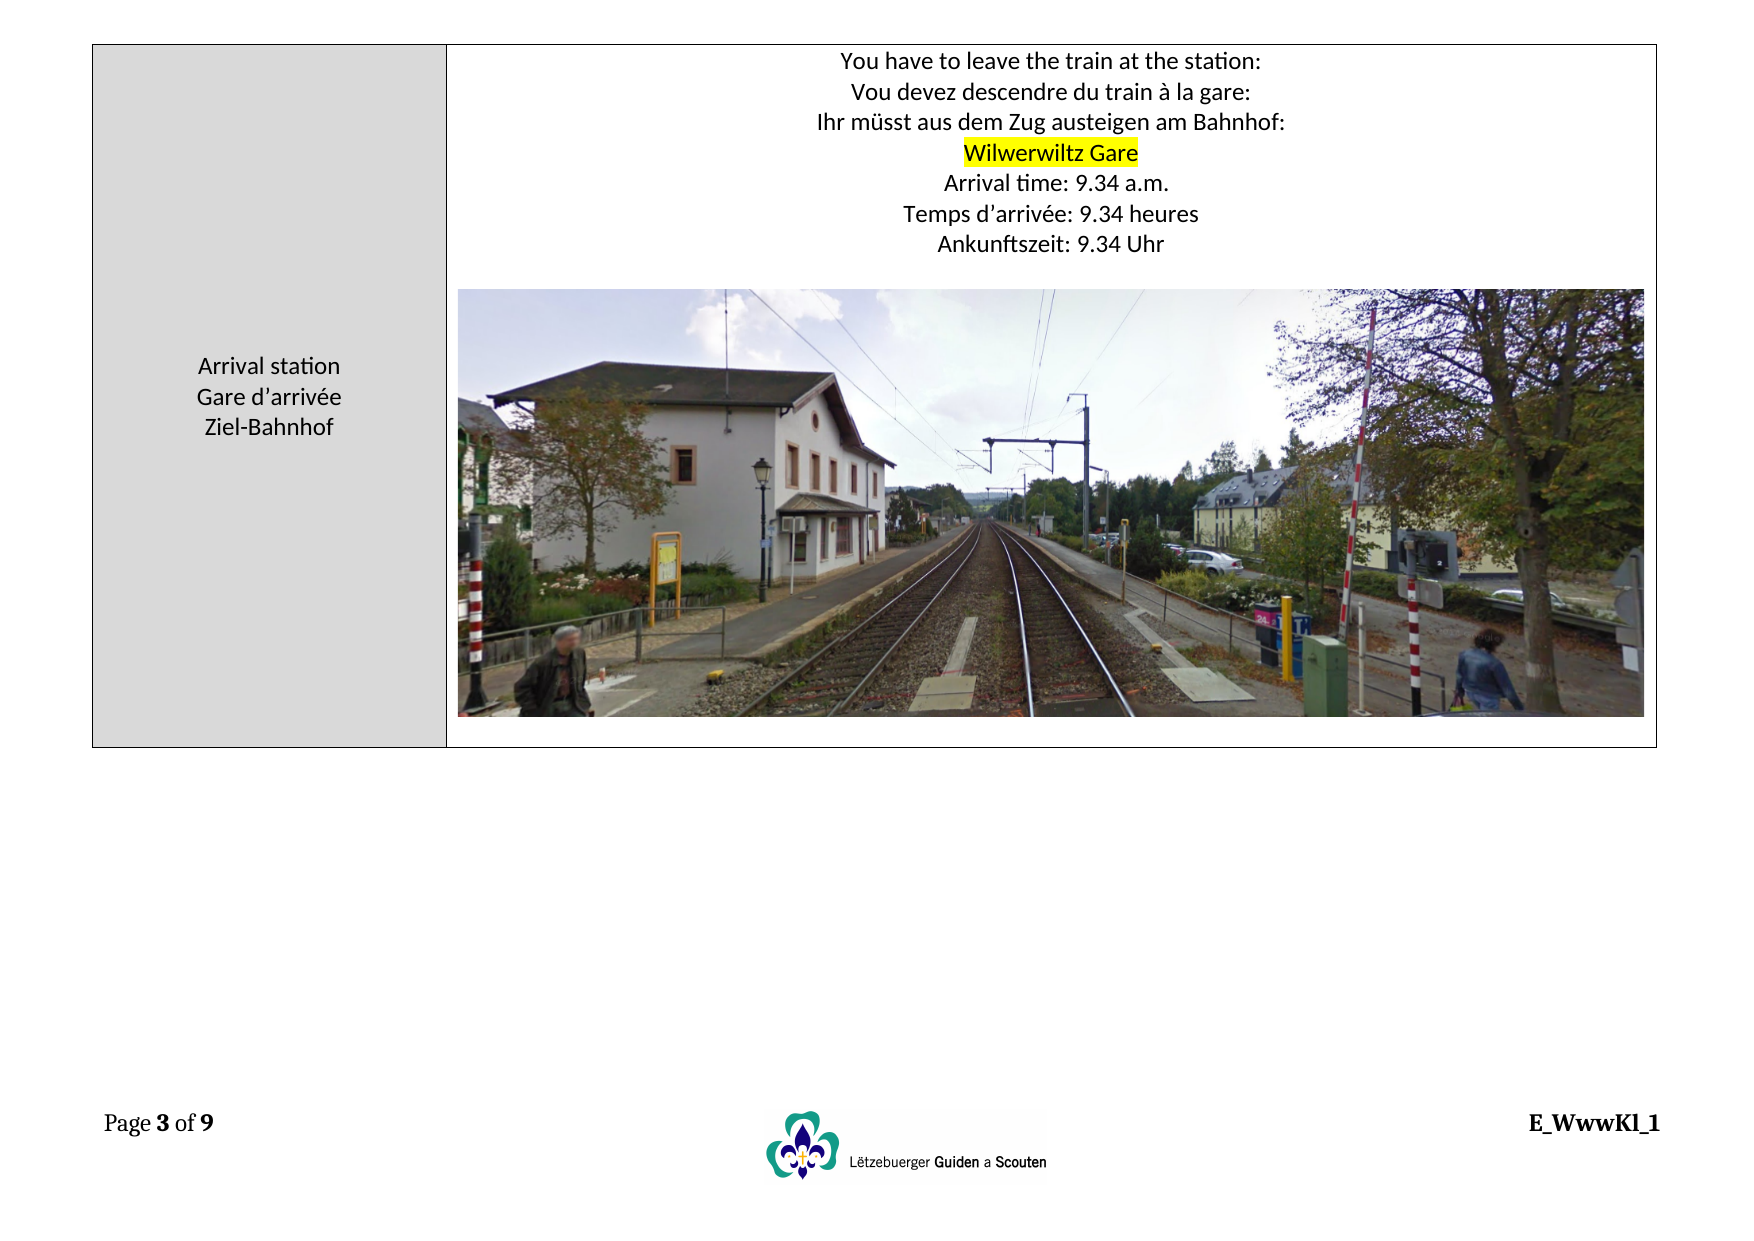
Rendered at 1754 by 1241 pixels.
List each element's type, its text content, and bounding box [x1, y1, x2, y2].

picture [457, 289, 1645, 717]
table_cell Arrival station Gare d’arrivée Ziel-Bahnhof [93, 45, 446, 747]
table_cell You have to leave the train at the station: Vou devez descendre du train à la gare: Ihr müsst aus dem Zug austeigen am Bahnhof: Wilwerwiltz Gare Arrival time: 9.34 a.m. Temps d’arrivée: 9.34 heures Ankunftszeit: 9.34 Uhr [447, 45, 1656, 747]
picture [764, 1109, 1047, 1185]
